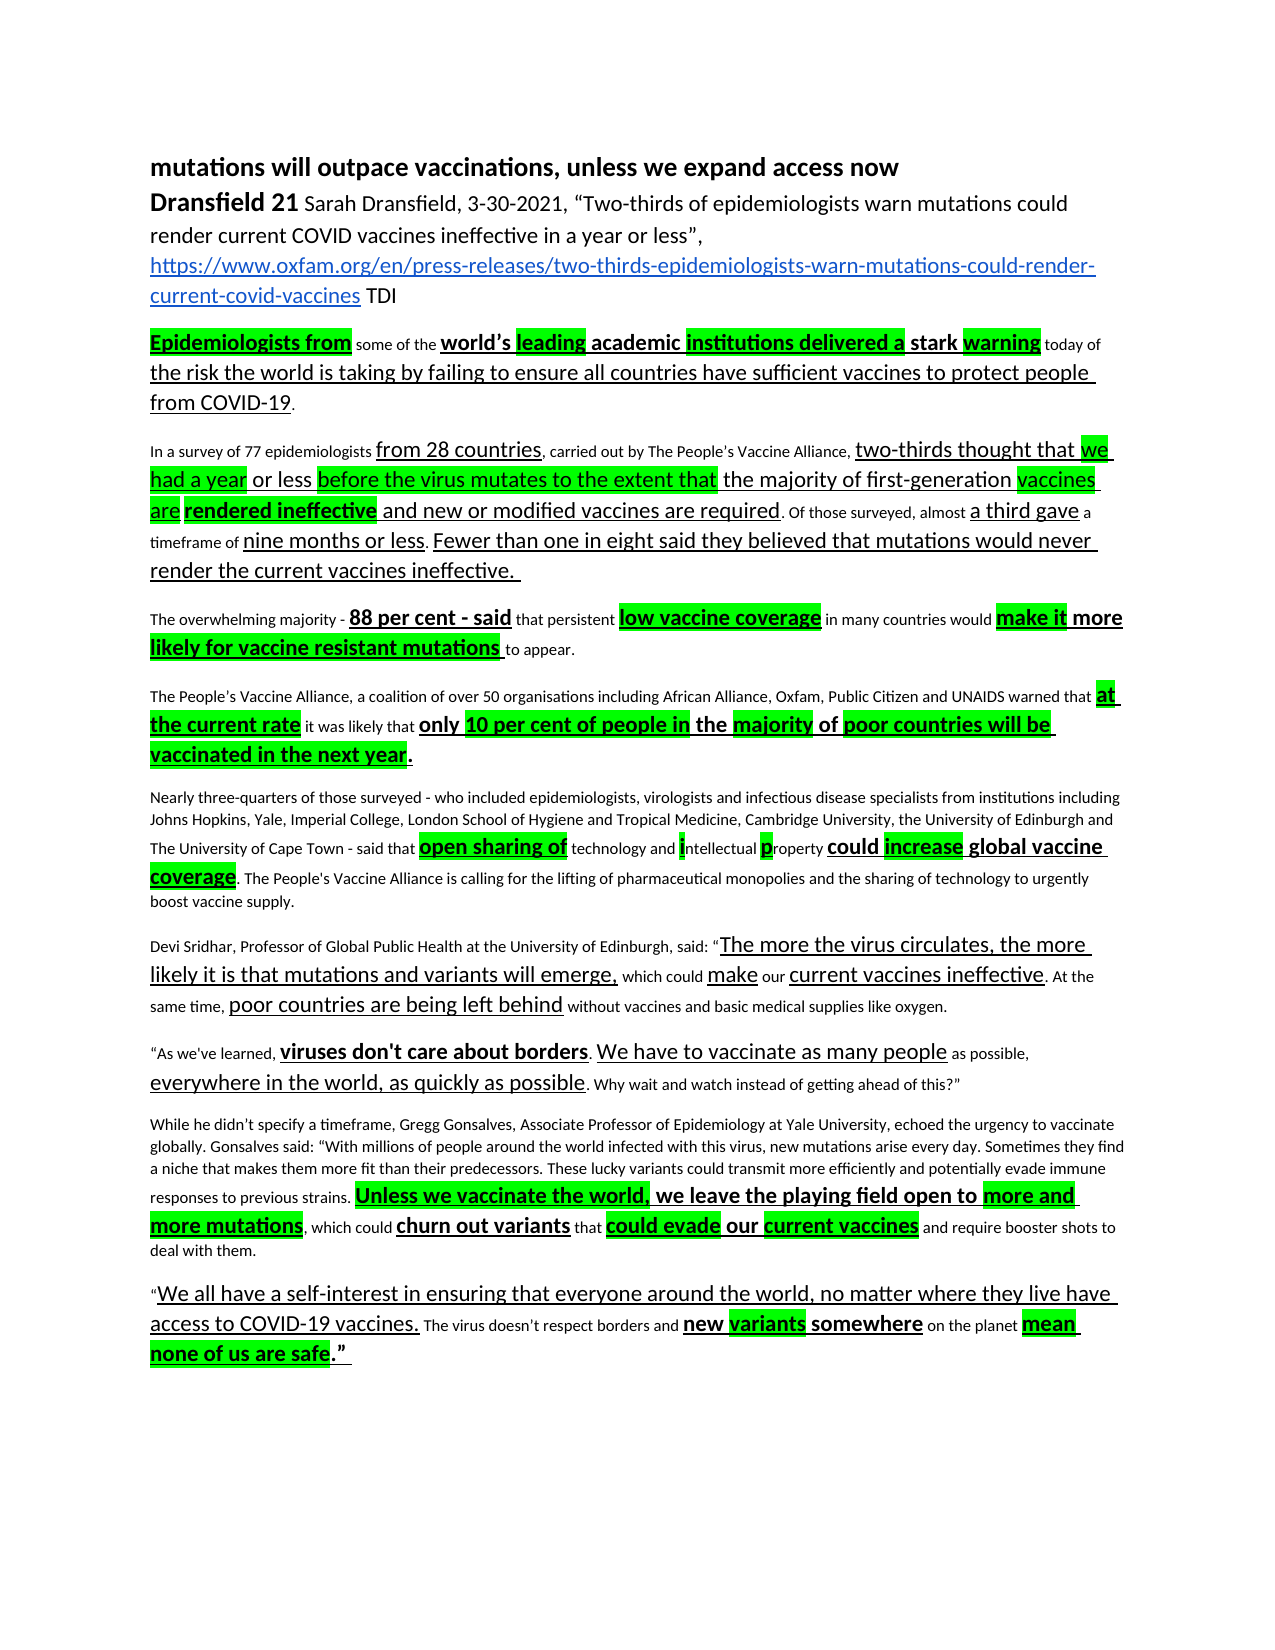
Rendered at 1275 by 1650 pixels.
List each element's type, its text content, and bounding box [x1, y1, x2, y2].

text Dransfield 21 Sarah Dransfield, 3-30-2021, “Two-thirds of epidemiologists warn mutations could render current COVID vaccines ineffective in a year or less”, https://www.oxfam.org/en/press-releases/two-thirds-epidemiologists-warn-mutations-could-render-current-covid-vaccines TDI [150, 186, 1125, 309]
text “We all have a self-interest in ensuring that everyone around the world, no matter where they live have access to COVID-19 vaccines. The virus doesn’t respect borders and new variants somewhere on the planet mean none of us are safe.” [150, 1279, 1125, 1368]
text While he didn’t specify a timeframe, Gregg Gonsalves, Associate Professor of Epidemiology at Yale University, echoed the urgency to vaccinate globally. Gonsalves said: “With millions of people around the world infected with this virus, new mutations arise every day. Sometimes they find a niche that makes them more fit than their predecessors. These lucky variants could transmit more efficiently and potentially evade immune responses to previous strains. Unless we vaccinate the world, we leave the playing field open to more and more mutations, which could churn out variants that could evade our current vaccines and require booster shots to deal with them. [150, 1114, 1125, 1261]
text In a survey of 77 epidemiologists from 28 countries, carried out by The People’s Vaccine Alliance, two-thirds thought that we had a year or less before the virus mutates to the extent that the majority of first-generation vaccines are rendered ineffective and new or modified vaccines are required. Of those surveyed, almost a third gave a timeframe of nine months or less. Fewer than one in eight said they believed that mutations would never render the current vaccines ineffective. [150, 435, 1125, 584]
text “As we've learned, viruses don't care about borders. We have to vaccinate as many people as possible, everywhere in the world, as quickly as possible. Why wait and watch instead of getting ahead of this?” [150, 1037, 1125, 1096]
text Devi Sridhar, Professor of Global Public Health at the University of Edinburgh, said: “The more the virus circulates, the more likely it is that mutations and variants will emerge, which could make our current vaccines ineffective. At the same time, poor countries are being left behind without vaccines and basic medical supplies like oxygen. [150, 930, 1125, 1019]
text Epidemiologists from some of the world’s leading academic institutions delivered a stark warning today of the risk the world is taking by failing to ensure all countries have sufficient vaccines to protect people from COVID-19. [150, 328, 1125, 417]
text Nearly three-quarters of those surveyed - who included epidemiologists, virologists and infectious disease specialists from institutions including Johns Hopkins, Yale, Imperial College, London School of Hygiene and Tropical Medicine, Cambridge University, the University of Edinburgh and The University of Cape Town - said that open sharing of technology and intellectual property could increase global vaccine coverage. The People's Vaccine Alliance is calling for the lifting of pharmaceutical monopolies and the sharing of technology to urgently boost vaccine supply. [150, 787, 1125, 912]
subtitle mutations will outpace vaccinations, unless we expand access now [150, 150, 1125, 183]
text The overwhelming majority - 88 per cent - said that persistent low vaccine coverage in many countries would make it more likely for vaccine resistant mutations to appear. [150, 603, 1125, 661]
text The People’s Vaccine Alliance, a coalition of over 50 organisations including African Alliance, Oxfam, Public Citizen and UNAIDS warned that at the current rate it was likely that only 10 per cent of people in the majority of poor countries will be vaccinated in the next year. [150, 680, 1125, 769]
